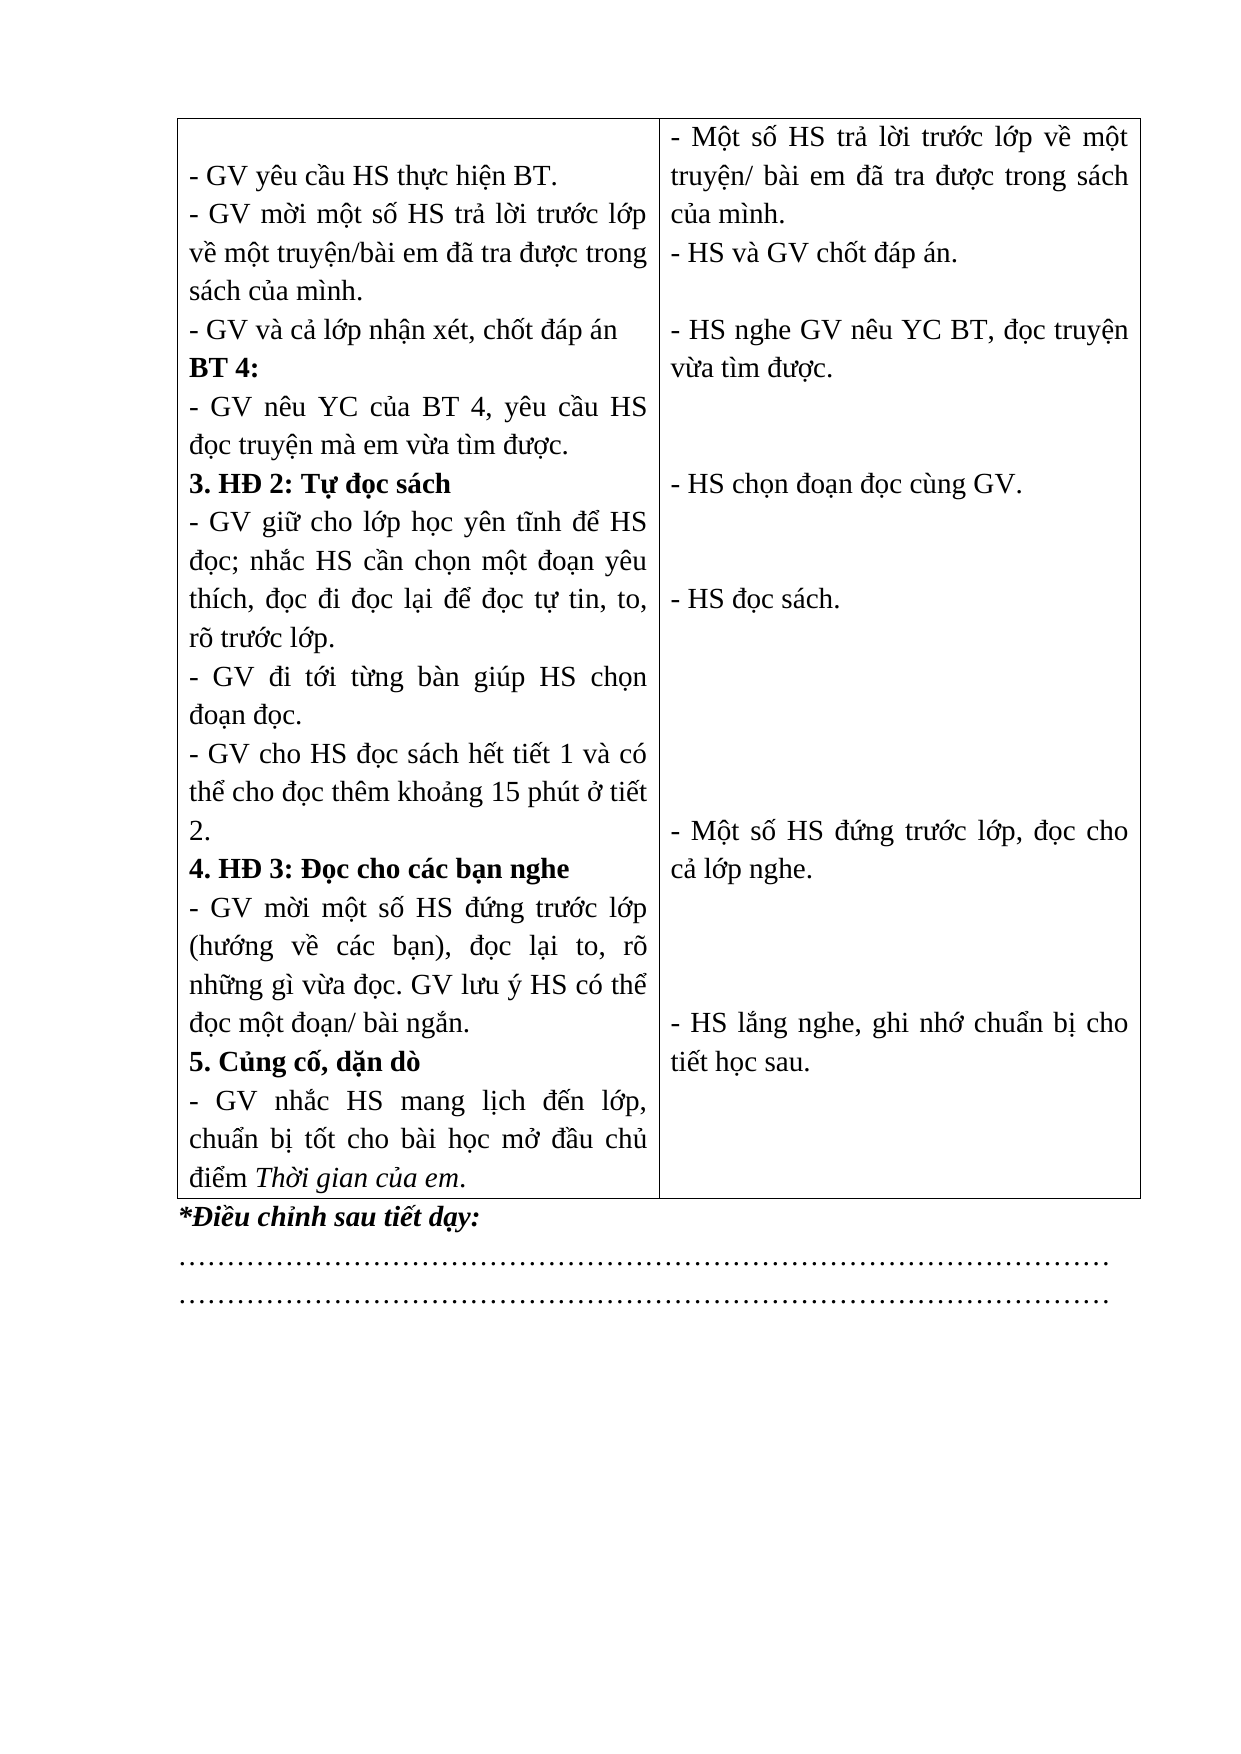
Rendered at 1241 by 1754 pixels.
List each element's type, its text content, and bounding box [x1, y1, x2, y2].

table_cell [178, 119, 659, 1198]
text *Điều chỉnh sau tiết dạy: [177, 1199, 1152, 1233]
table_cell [660, 119, 1140, 1198]
text …………………………………………………………………………………… [177, 1276, 1152, 1310]
text …………………………………………………………………………………… [177, 1238, 1152, 1271]
